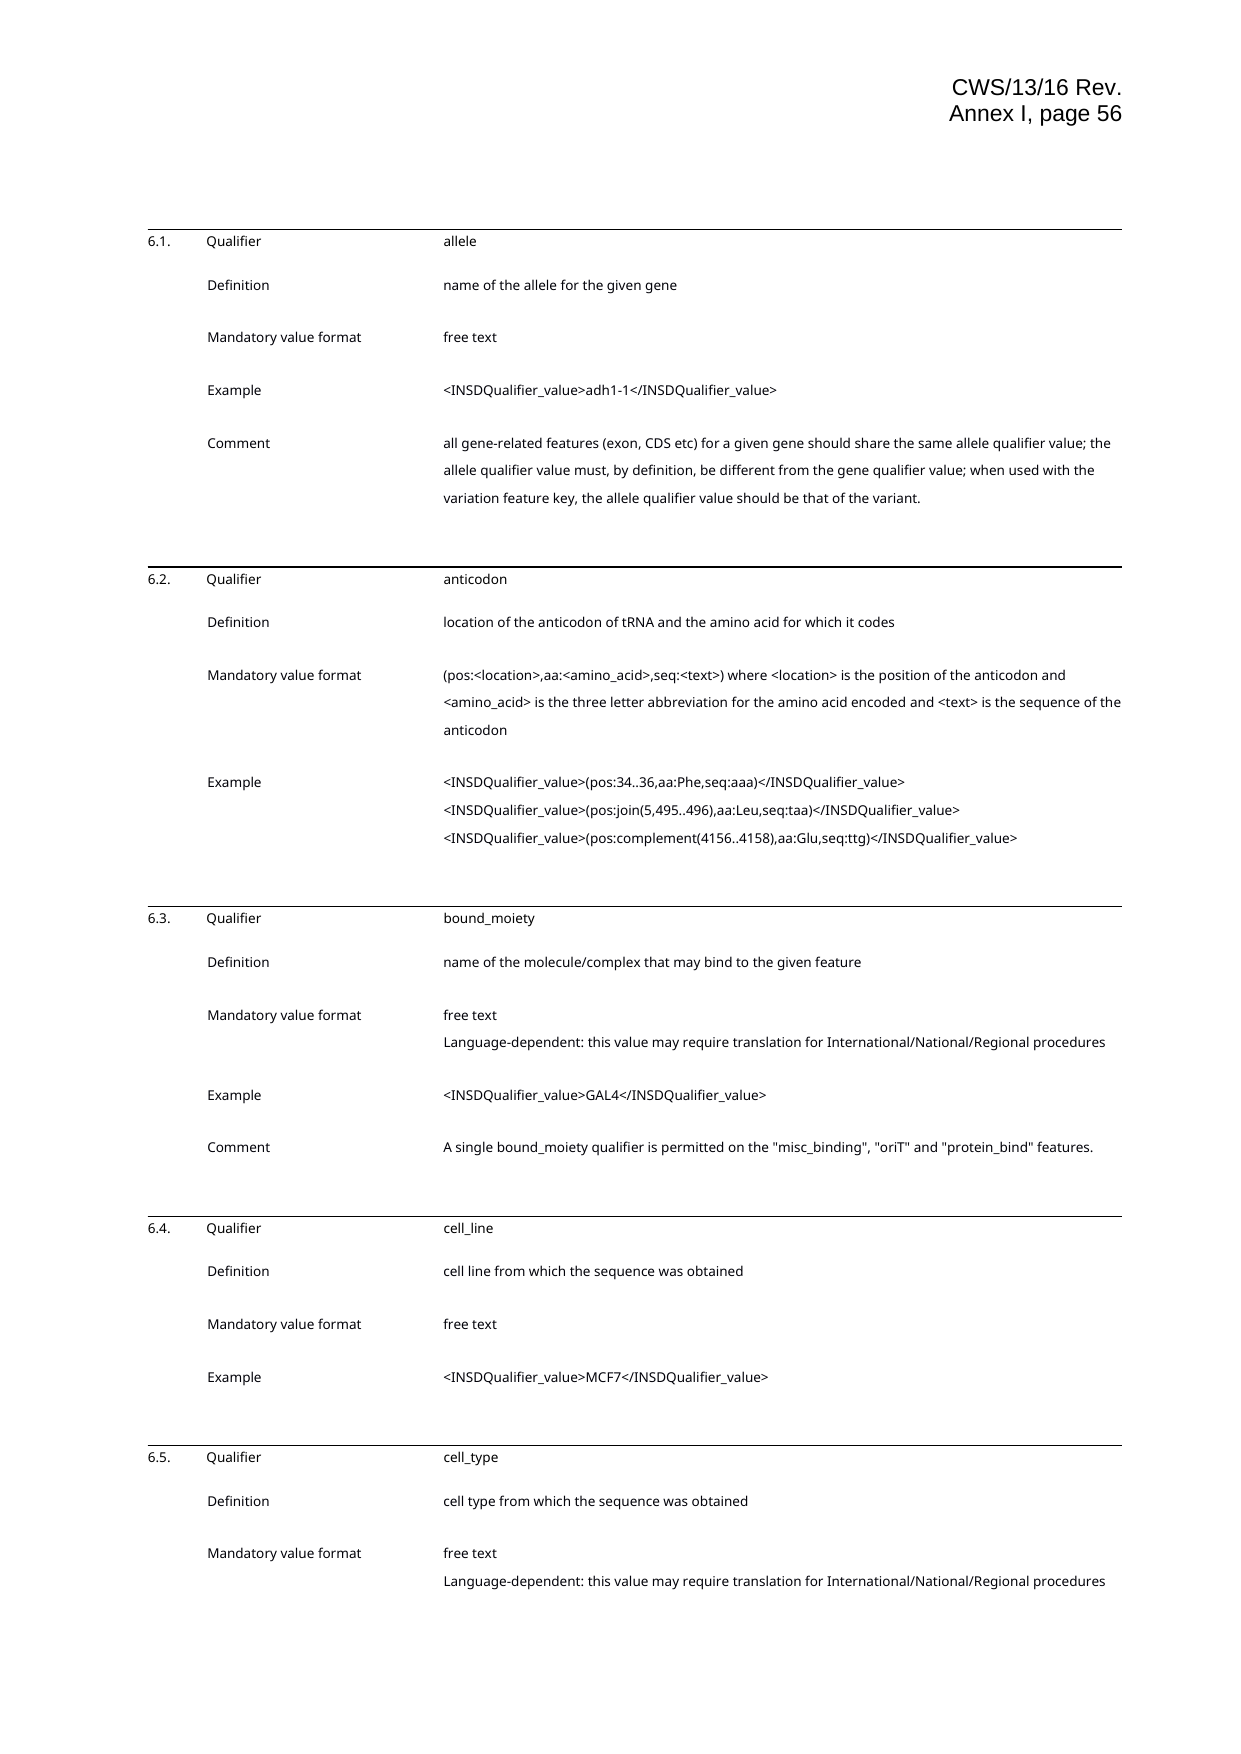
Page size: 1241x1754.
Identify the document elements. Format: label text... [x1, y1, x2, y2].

text Qualifier anticodon [148, 568, 1122, 588]
text Example <INSDQualifier_value>(pos:34..36,aa:Phe,seq:aaa)</INSDQualifier_value> [207, 773, 1122, 792]
text Qualifier cell_type [148, 1446, 1122, 1467]
text Definition location of the anticodon of tRNA and the amino acid for which it codes [207, 613, 1122, 631]
text Mandatory value format free text [207, 1315, 1122, 1333]
text Definition cell line from which the sequence was obtained [207, 1262, 1122, 1281]
text Comment A single bound_moiety qualifier is permitted on the "misc_binding", "oriT" and "protein_bind" features. [207, 1138, 1122, 1157]
text Definition name of the allele for the given gene [207, 276, 1122, 294]
text Definition name of the molecule/complex that may bind to the given feature [207, 953, 1122, 971]
text Mandatory value format free text Language-dependent: this value may require translation for International/National/Regional procedures [207, 1005, 1122, 1051]
text Qualifier bound_moiety [148, 907, 1122, 928]
text Definition cell type from which the sequence was obtained [207, 1492, 1122, 1510]
text Comment all gene-related features (exon, CDS etc) for a given gene should share the same allele qualifier value; the allele qualifier value must, by definition, be different from the gene qualifier value; when used with the variation feature key, the allele qualifier value should be that of the variant. [207, 434, 1122, 507]
text Mandatory value format free text [207, 328, 1122, 347]
text Example <INSDQualifier_value>adh1-1</INSDQualifier_value> [207, 381, 1122, 399]
text Mandatory value format free text Language-dependent: this value may require translation for International/National/Regional procedures [207, 1544, 1122, 1590]
text <INSDQualifier_value>(pos:complement(4156..4158),aa:Glu,seq:ttg)</INSDQualifier_value> [443, 829, 1122, 847]
text Mandatory value format (pos:<location>,aa:<amino_acid>,seq:<text>) where <location> is the position of the anticodon and <amino_acid> is the three letter abbreviation for the amino acid encoded and <text> is the sequence of the anticodon [207, 666, 1122, 739]
text Qualifier allele [148, 230, 1122, 251]
text Example <INSDQualifier_value>GAL4</INSDQualifier_value> [207, 1086, 1122, 1104]
text Example <INSDQualifier_value>MCF7</INSDQualifier_value> [207, 1368, 1122, 1386]
text Qualifier cell_line [148, 1217, 1122, 1237]
text <INSDQualifier_value>(pos:join(5,495..496),aa:Leu,seq:taa)</INSDQualifier_value> [443, 801, 1122, 819]
